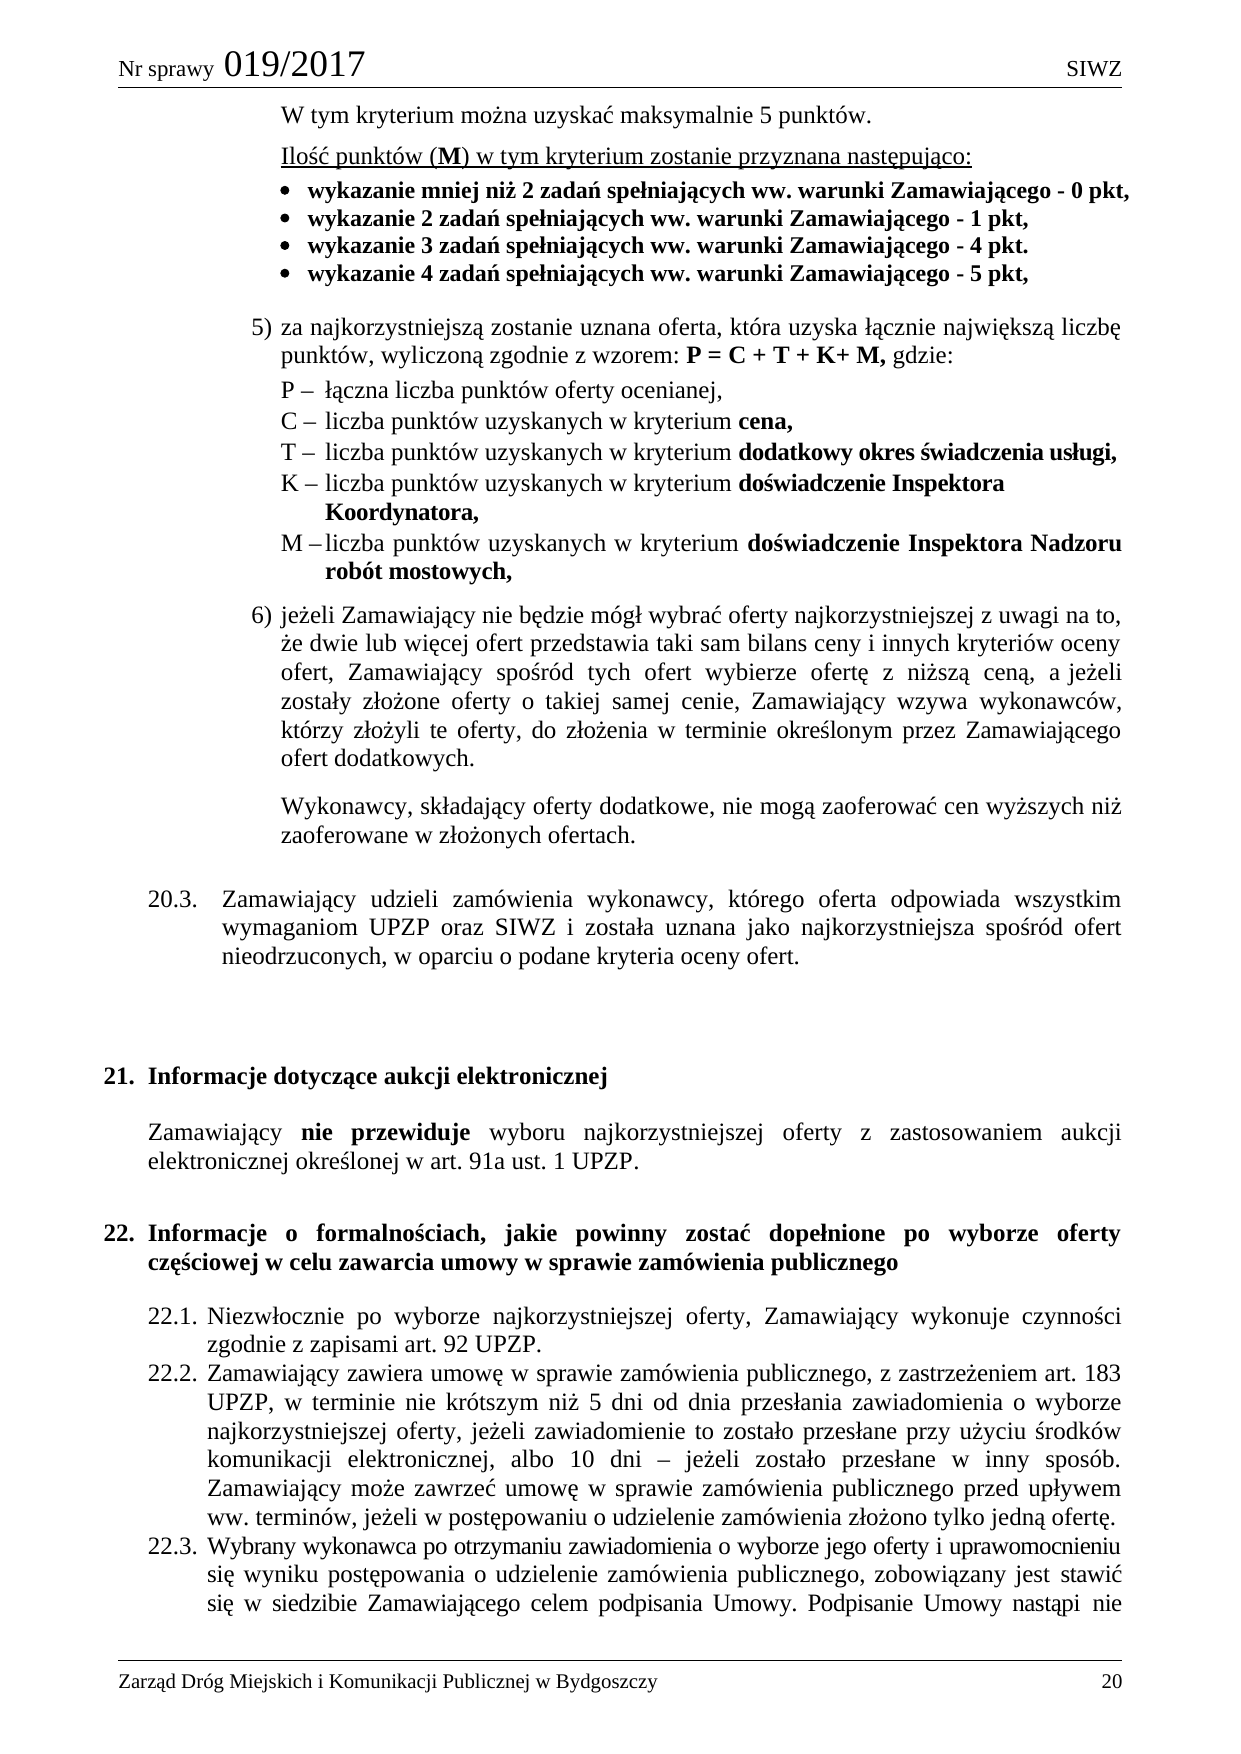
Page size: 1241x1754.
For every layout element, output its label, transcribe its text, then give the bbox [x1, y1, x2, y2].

text M – liczba punktów uzyskanych w kryterium doświadczenie Inspektora Nadzoru robót mostowych, [281, 528, 1122, 585]
text 22. Informacje o formalnościach, jakie powinny zostać dopełnione po wyborze oferty częściowej w celu zawarcia umowy w sprawie zamówienia publicznego [103, 1218, 1122, 1276]
text Ilość punktów (M) w tym kryterium zostanie przyznana następująco: [281, 141, 1122, 170]
text Zamawiający nie przewiduje wyboru najkorzystniejszej oferty z zastosowaniem aukcji elektronicznej określonej w art. 91a ust. 1 UPZP. [148, 1117, 1122, 1174]
text 5) za najkorzystniejszą zostanie uznana oferta, która uzyska łącznie największą liczbę punktów, wyliczoną zgodnie z wzorem: P = C + T + K+ M, gdzie: [251, 312, 1122, 369]
text 21. Informacje dotyczące aukcji elektronicznej [103, 1061, 1122, 1090]
text Wykonawcy, składający oferty dodatkowe, nie mogą zaoferować cen wyższych niż zaoferowane w złożonych ofertach. [281, 791, 1122, 848]
list wykazanie 3 zadań spełniających ww. warunki Zamawiającego - 4 pkt. [222, 232, 1122, 259]
text 22.2. Zamawiający zawiera umowę w sprawie zamówienia publicznego, z zastrzeżeniem art. 183 UPZP, w terminie nie krótszym niż 5 dni od dnia przesłania zawiadomienia o wyborze najkorzystniejszej oferty, jeżeli zawiadomienie to zostało przesłane przy użyciu środków komunikacji elektronicznej, albo 10 dni – jeżeli zostało przesłane w inny sposób. Zamawiający może zawrzeć umowę w sprawie zamówienia publicznego przed upływem ww. terminów, jeżeli w postępowaniu o udzielenie zamówienia złożono tylko jedną ofertę. [148, 1358, 1122, 1531]
list wykazanie 2 zadań spełniających ww. warunki Zamawiającego - 1 pkt, [222, 204, 1122, 232]
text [148, 1531, 1122, 1617]
list wykazanie mniej niż 2 zadań spełniających ww. warunki Zamawiającego - 0 pkt, [222, 176, 1152, 204]
text 22.1. Niezwłocznie po wyborze najkorzystniejszej oferty, Zamawiający wykonuje czynności zgodnie z zapisami art. 92 UPZP. [148, 1301, 1122, 1358]
text T – liczba punktów uzyskanych w kryterium dodatkowy okres świadczenia usługi, [281, 437, 1122, 466]
text K – liczba punktów uzyskanych w kryterium doświadczenie Inspektora Koordynatora, [281, 468, 1122, 526]
text 6) jeżeli Zamawiający nie będzie mógł wybrać oferty najkorzystniejszej z uwagi na to, że dwie lub więcej ofert przedstawia taki sam bilans ceny i innych kryteriów oceny ofert, Zamawiający spośród tych ofert wybierze ofertę z niższą ceną, a jeżeli zostały złożone oferty o takiej samej cenie, Zamawiający wzywa wykonawców, którzy złożyli te oferty, do złożenia w terminie określonym przez Zamawiającego ofert dodatkowych. [251, 600, 1122, 772]
text P – łączna liczba punktów oferty ocenianej, [281, 376, 1122, 404]
text W tym kryterium można uzyskać maksymalnie 5 punktów. [281, 100, 1122, 129]
text 20.3. Zamawiający udzieli zamówienia wykonawcy, którego oferta odpowiada wszystkim wymaganiom UPZP oraz SIWZ i została uznana jako najkorzystniejsza spośród ofert nieodrzuconych, w oparciu o podane kryteria oceny ofert. [148, 884, 1122, 970]
list wykazanie 4 zadań spełniających ww. warunki Zamawiającego - 5 pkt, [222, 259, 1122, 287]
text C – liczba punktów uzyskanych w kryterium cena, [281, 406, 1122, 435]
